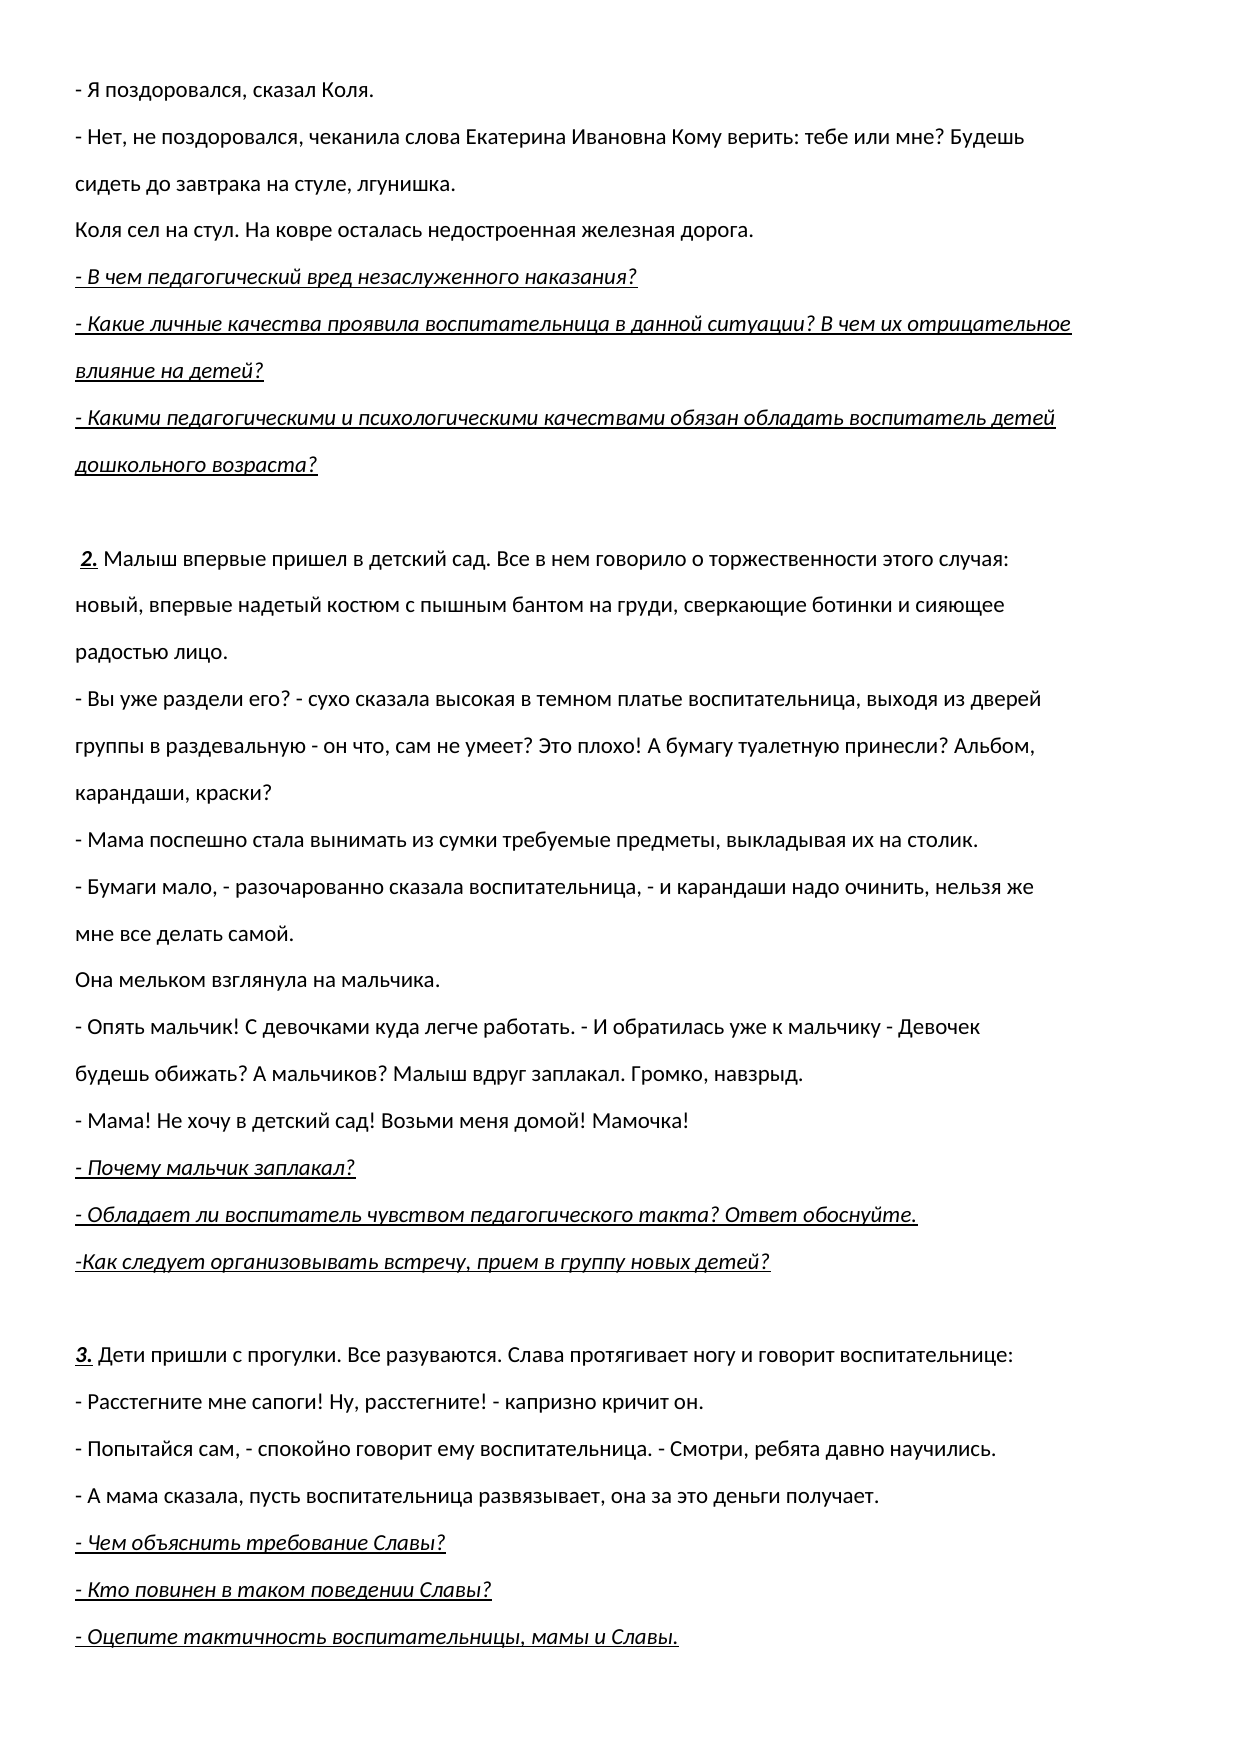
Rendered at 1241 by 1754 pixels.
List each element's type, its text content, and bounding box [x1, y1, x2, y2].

text - Чем объяснить требование Славы? [75, 1528, 1165, 1556]
text - Кто повинен в таком поведении Славы? [75, 1575, 1165, 1603]
text влияние на детей? [75, 356, 1165, 384]
text группы в раздевальную - он что, сам не умеет? Это плохо! А бумагу туалетную принесли? Альбом, [75, 731, 1165, 759]
text - Вы уже раздели его? - сухо сказала высокая в темном платье воспитательница, выходя из дверей [75, 684, 1165, 712]
text карандаши, краски? [75, 778, 1165, 806]
text - Бумаги мало, - разочарованно сказала воспитательница, - и карандаши надо очинить, нельзя же [75, 872, 1165, 900]
text Коля сел на стул. На ковре осталась недостроенная железная дорога. [75, 216, 1165, 244]
text 2. Малыш впервые пришел в детский сад. Все в нем говорило о торжественности этого случая: [75, 544, 1165, 572]
text - Расстегните мне сапоги! Ну, расстегните! - капризно кричит он. [75, 1387, 1165, 1416]
text - Попытайся сам, - спокойно говорит ему воспитательница. - Смотри, ребята давно научились. [75, 1434, 1165, 1462]
text - Какими педагогическими и психологическими качествами обязан обладать воспитатель детей [75, 403, 1165, 431]
text - Опять мальчик! С девочками куда легче работать. - И обратилась уже к мальчику - Девочек [75, 1012, 1165, 1041]
text - Почему мальчик заплакал? [75, 1153, 1165, 1181]
text будешь обижать? А мальчиков? Малыш вдруг заплакал. Громко, навзрыд. [75, 1059, 1165, 1087]
text сидеть до завтрака на стуле, лгунишка. [75, 169, 1165, 197]
text радостью лицо. [75, 637, 1165, 666]
text - Какие личные качества проявила воспитательница в данной ситуации? В чем их отрицательное [75, 309, 1165, 337]
text - Я поздоровался, сказал Коля. [75, 75, 1165, 103]
text мне все делать самой. [75, 919, 1165, 947]
text 3. Дети пришли с прогулки. Все разуваются. Слава протягивает ногу и говорит воспитательнице: [75, 1341, 1165, 1369]
text новый, впервые надетый костюм с пышным бантом на груди, сверкающие ботинки и сияющее [75, 591, 1165, 619]
text - Нет, не поздоровался, чеканила слова Екатерина Ивановна Кому верить: тебе или мне? Будешь [75, 122, 1165, 150]
text Она мельком взглянула на мальчика. [75, 966, 1165, 994]
text -Как следует организовывать встречу, прием в группу новых детей? [75, 1247, 1165, 1275]
text - Мама поспешно стала вынимать из сумки требуемые предметы, выкладывая их на столик. [75, 825, 1165, 853]
text - А мама сказала, пусть воспитательница развязывает, она за это деньги получает. [75, 1481, 1165, 1509]
text - Обладает ли воспитатель чувством педагогического такта? Ответ обоснуйте. [75, 1200, 1165, 1228]
text - Мама! Не хочу в детский сад! Возьми меня домой! Мамочка! [75, 1106, 1165, 1134]
text - Оцепите тактичность воспитательницы, мамы и Славы. [75, 1622, 1165, 1650]
text - В чем педагогический вред незаслуженного наказания? [75, 262, 1165, 291]
text дошкольного возраста? [75, 450, 1165, 478]
